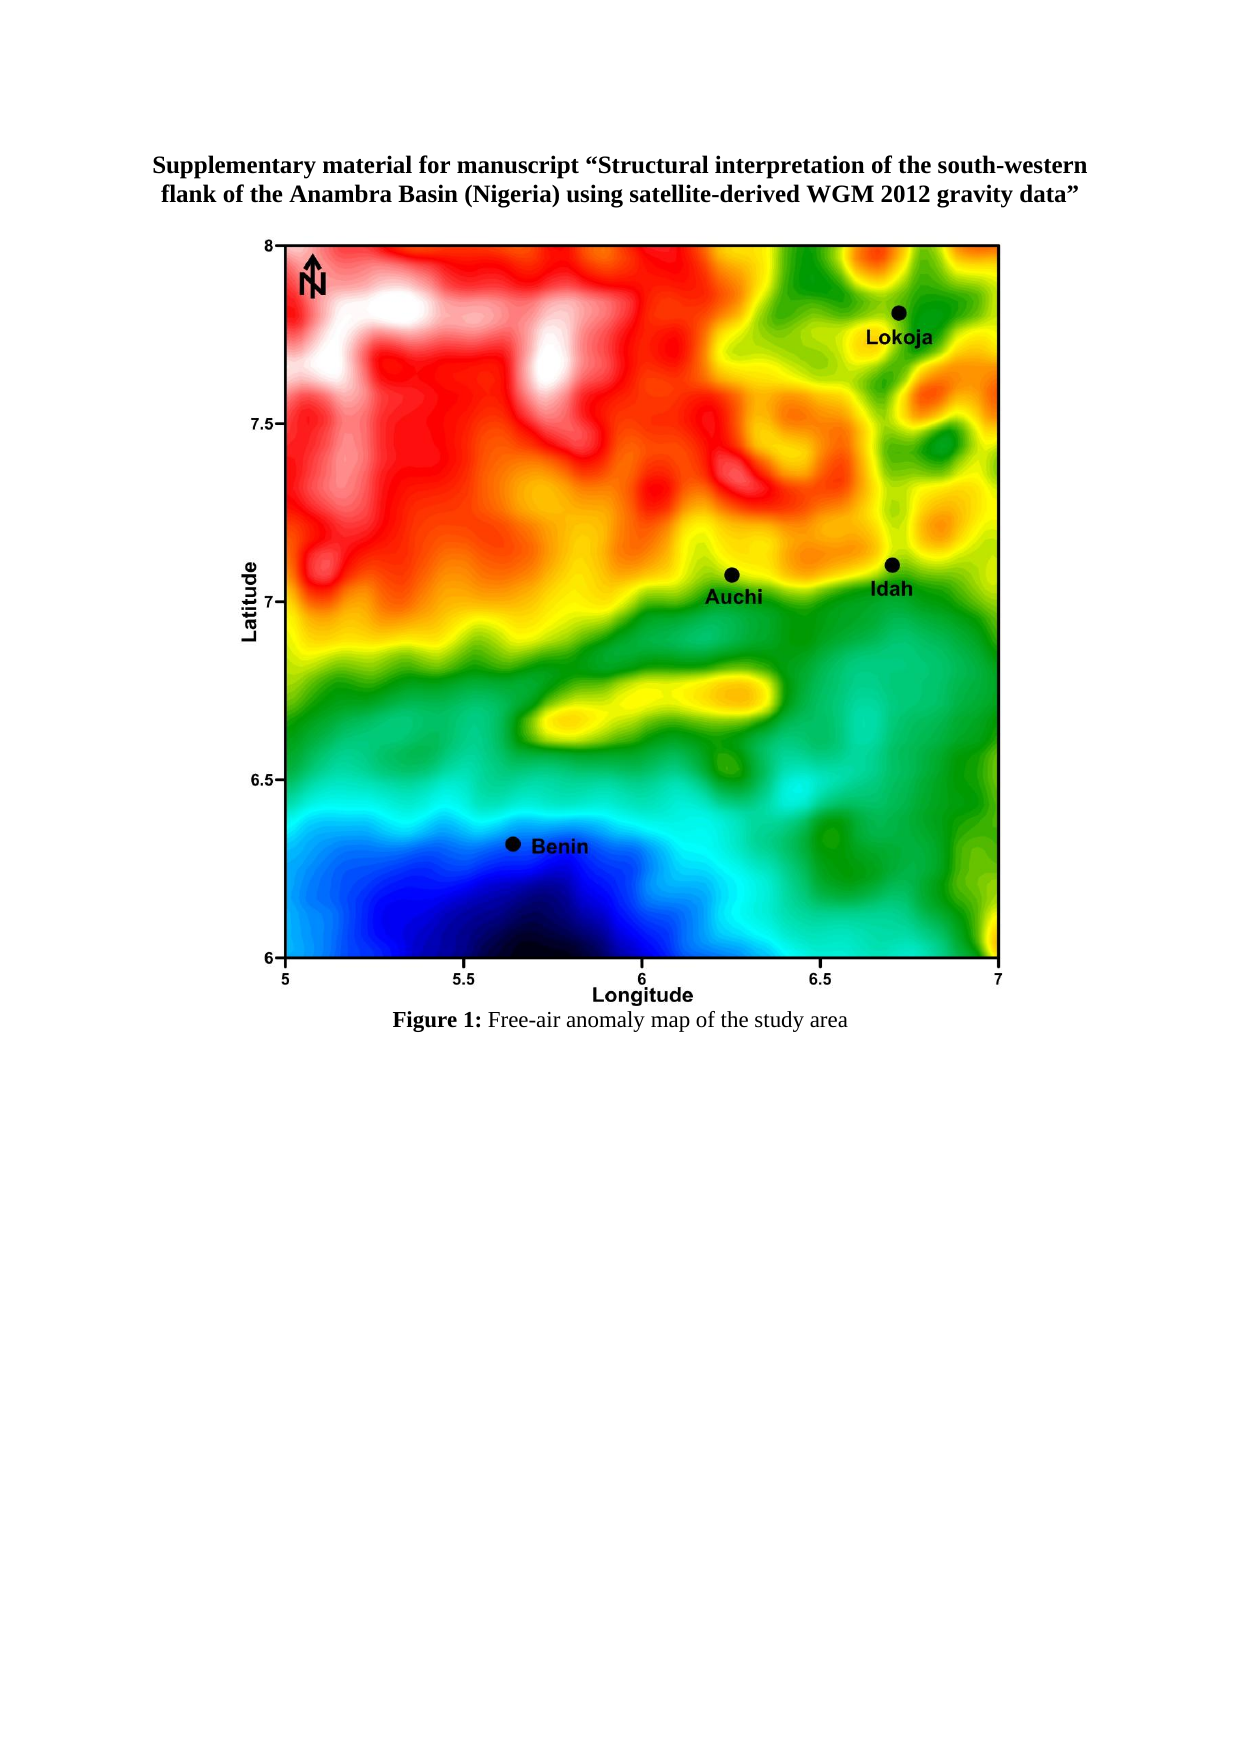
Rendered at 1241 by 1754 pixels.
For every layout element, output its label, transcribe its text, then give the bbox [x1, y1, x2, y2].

text Figure 1: Free-air anomaly map of the study area [150, 1006, 1090, 1032]
picture [237, 236, 1003, 1006]
text Supplementary material for manuscript “Structural interpretation of the south-western flank of the Anambra Basin (Nigeria) using satellite-derived WGM 2012 gravity data” [150, 150, 1090, 207]
